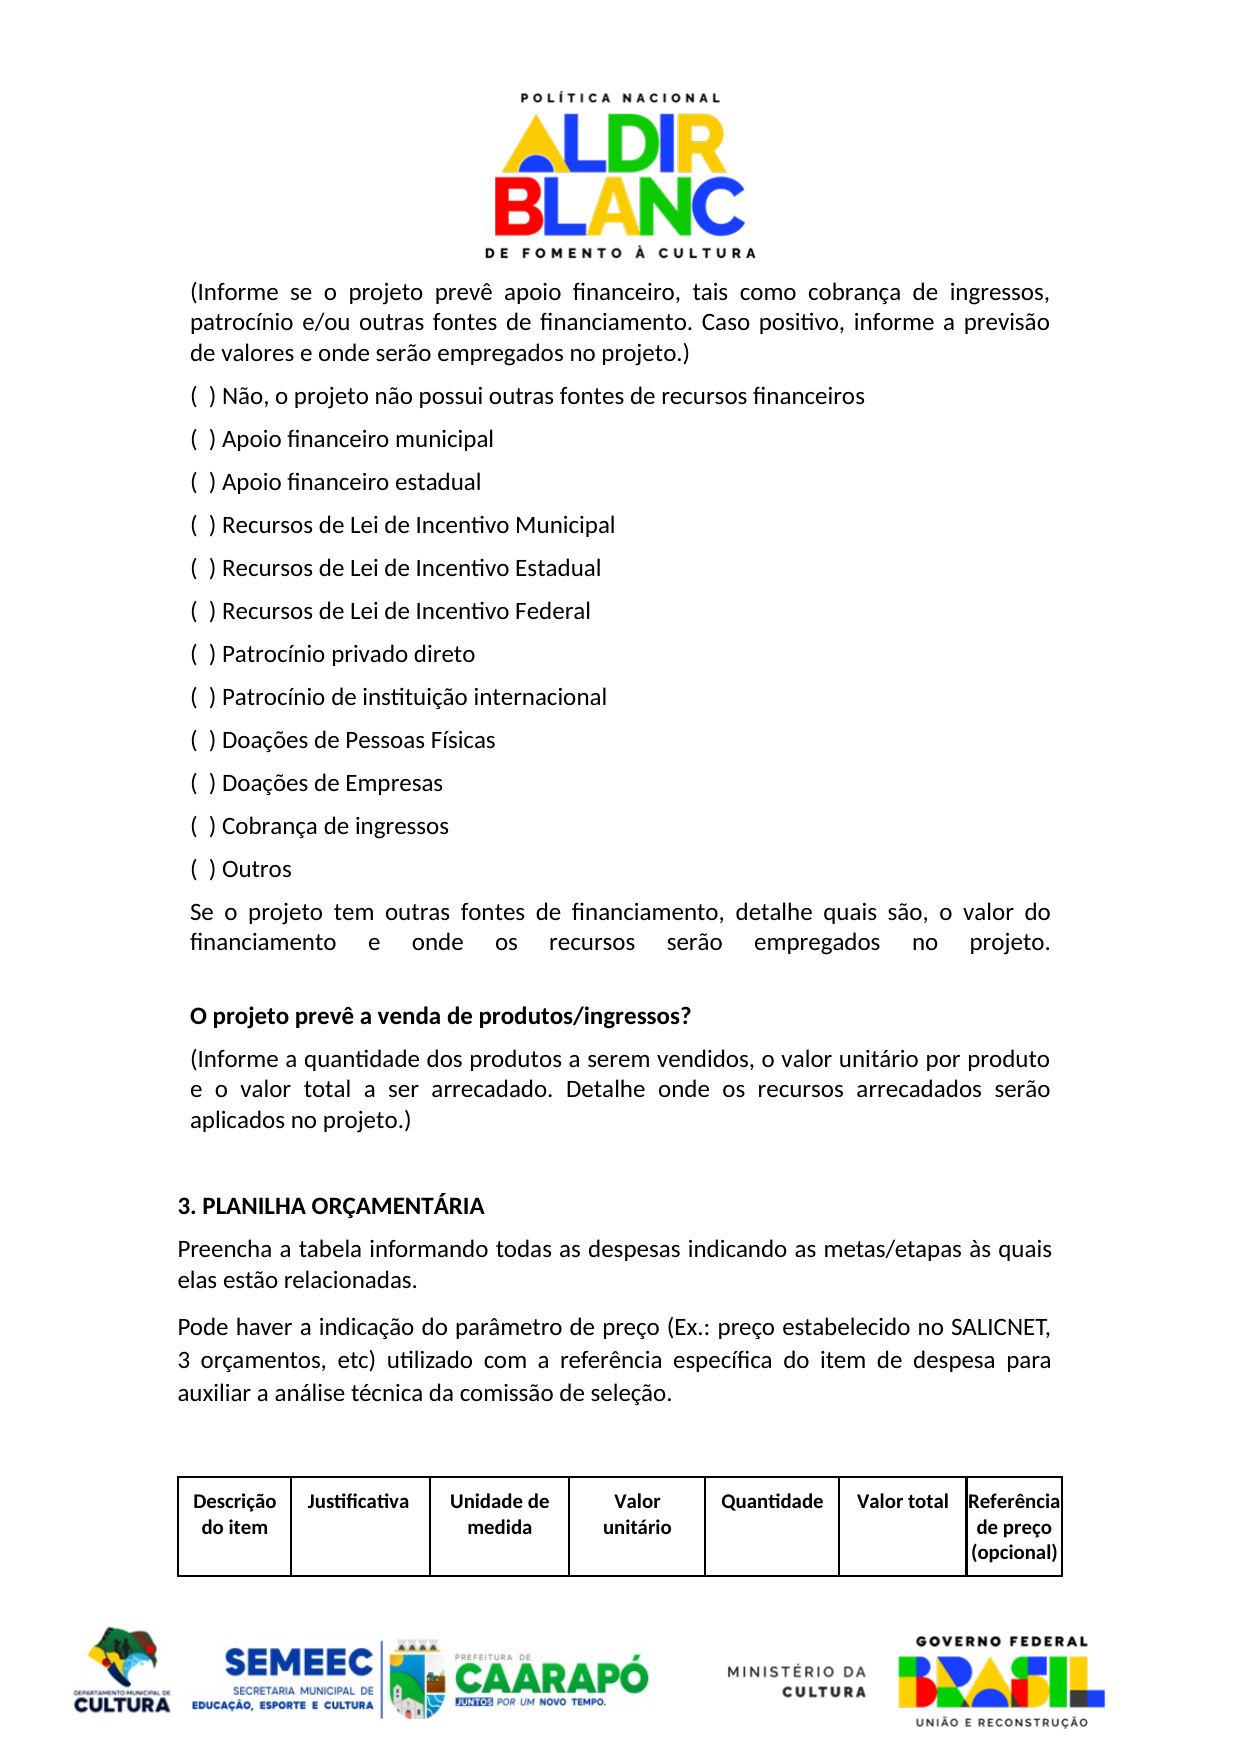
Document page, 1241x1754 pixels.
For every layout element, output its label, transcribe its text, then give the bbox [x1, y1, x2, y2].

text ( ) Recursos de Lei de Incentivo Municipal [190, 509, 1051, 539]
text ( ) Apoio financeiro estadual [190, 466, 1051, 496]
text ( ) Doações de Pessoas Físicas [190, 724, 1051, 754]
text ( ) Patrocínio privado direto [190, 638, 1051, 668]
table_header Unidade de medida [431, 1478, 568, 1575]
text ( ) Cobrança de ingressos [190, 810, 1051, 841]
table_header Valor unitário [570, 1478, 704, 1575]
text O projeto prevê a venda de produtos/ingressos? [190, 1000, 1051, 1031]
text Se o projeto tem outras fontes de financiamento, detalhe quais são, o valor do financiamento e onde os recursos serão empregados no projeto. [190, 896, 1051, 988]
table_header Descrição do item [179, 1478, 290, 1575]
table_header Justificativa [292, 1478, 429, 1575]
text ( ) Doações de Empresas [190, 767, 1051, 797]
text Pode haver a indicação do parâmetro de preço (Ex.: preço estabelecido no SALICNET, 3 orçamentos, etc) utilizado com a referência específica do item de despesa para auxiliar a análise técnica da comissão de seleção. [177, 1311, 1052, 1407]
picture [682, 1623, 1151, 1736]
text ( ) Patrocínio de instituição internacional [190, 681, 1051, 711]
text (Informe se o projeto prevê apoio financeiro, tais como cobrança de ingressos, patrocínio e/ou outras fontes de financiamento. Caso positivo, informe a previsão de valores e onde serão empregados no projeto.) [190, 276, 1051, 367]
text (Informe a quantidade dos produtos a serem vendidos, o valor unitário por produto e o valor total a ser arrecadado. Detalhe onde os recursos arrecadados serão aplicados no projeto.) [190, 1043, 1051, 1135]
text 3. PLANILHA ORÇAMENTÁRIA [177, 1190, 1051, 1221]
text ( ) Apoio financeiro municipal [190, 423, 1051, 453]
text ( ) Recursos de Lei de Incentivo Federal [190, 595, 1051, 625]
table_header Referência de preço (opcional) [968, 1478, 1061, 1575]
picture [63, 1621, 657, 1719]
text ( ) Recursos de Lei de Incentivo Estadual [190, 552, 1051, 582]
text Preencha a tabela informando todas as despesas indicando as metas/etapas às quais elas estão relacionadas. [177, 1233, 1052, 1294]
table_header Valor total [840, 1478, 965, 1575]
text ( ) Outros [190, 853, 1051, 883]
table_header Quantidade [706, 1478, 838, 1575]
picture [479, 73, 762, 276]
text ( ) Não, o projeto não possui outras fontes de recursos financeiros [190, 380, 1051, 410]
